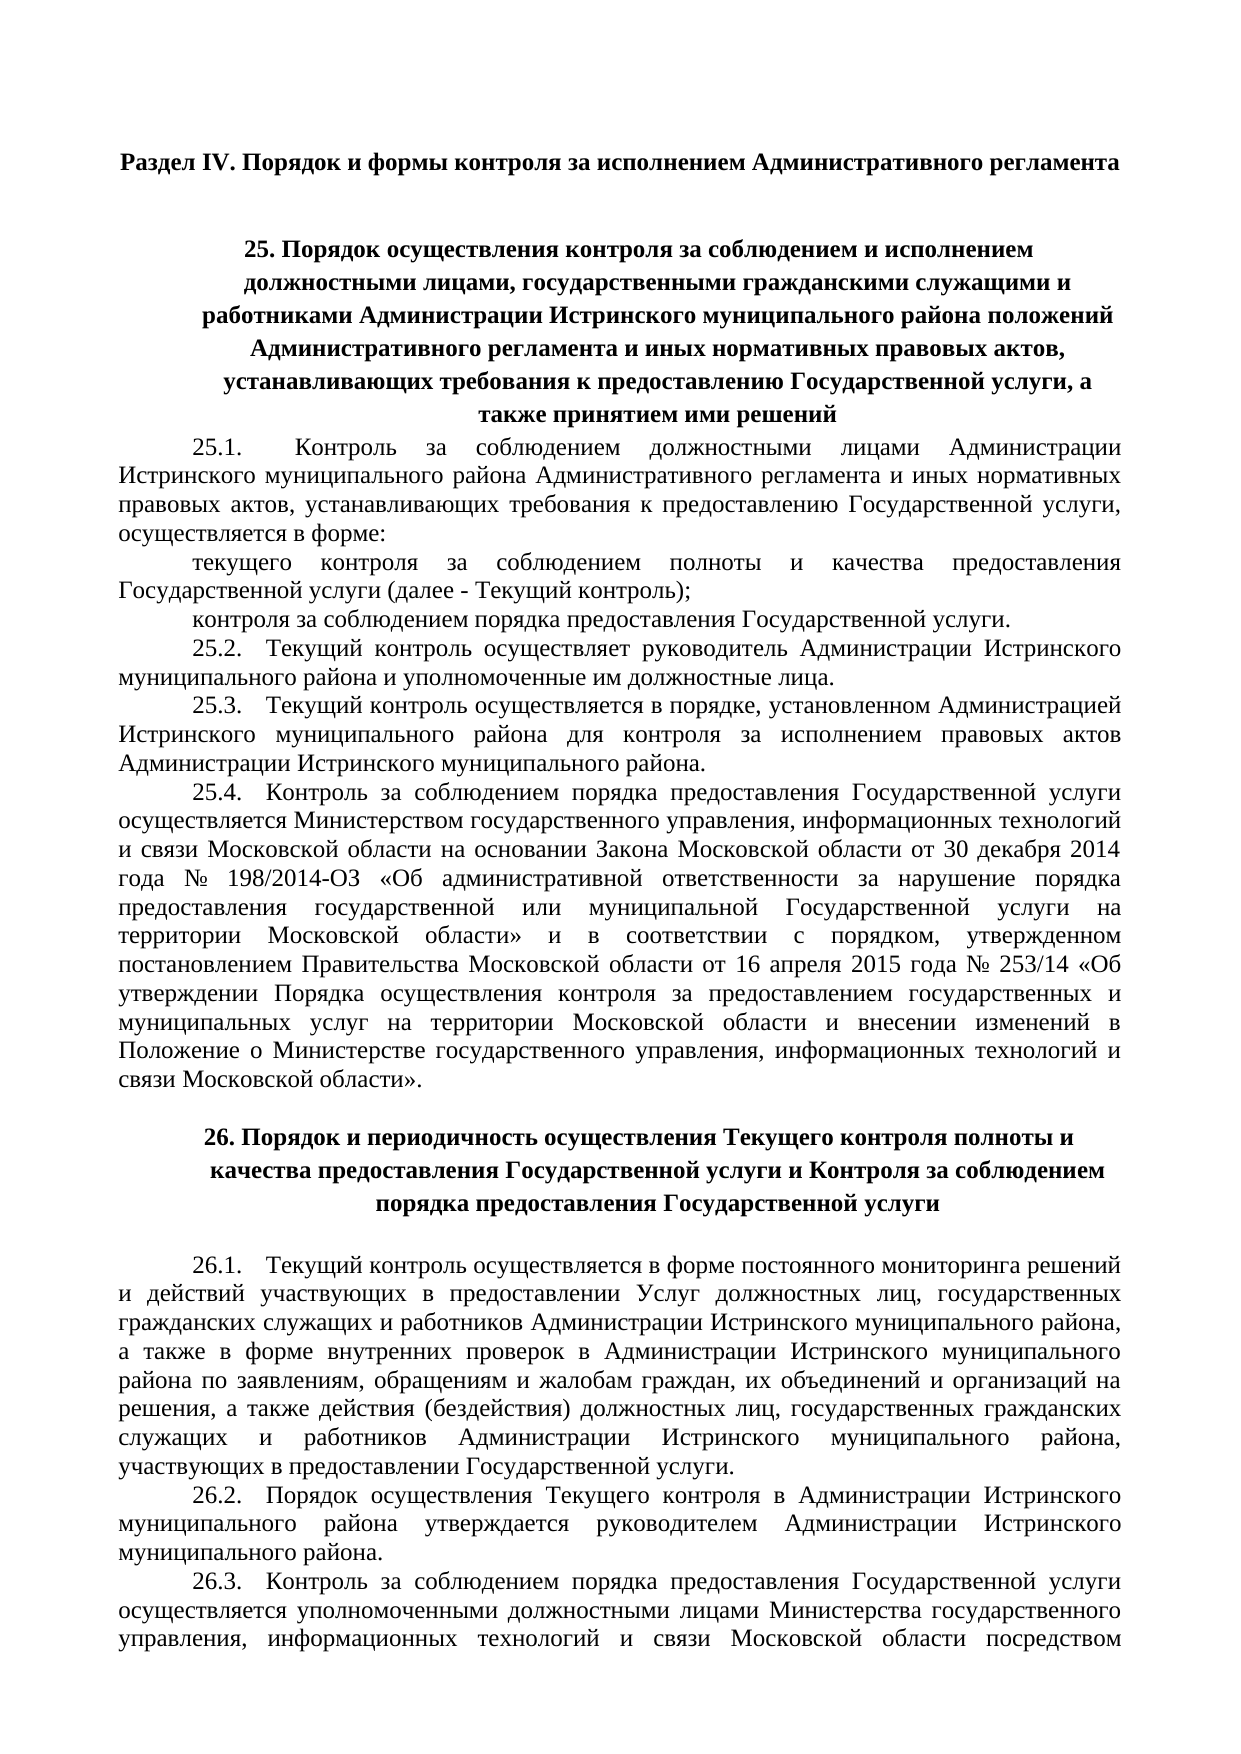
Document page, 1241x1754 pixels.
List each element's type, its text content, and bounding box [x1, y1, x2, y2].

list Текущий контроль осуществляется в порядке, установленном Администрацией Истринского муниципального района для контроля за исполнением правовых актов Администрации Истринского муниципального района. [118, 691, 1122, 777]
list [118, 1566, 1122, 1652]
list Контроль за соблюдением должностными лицами Администрации Истринского муниципального района Административного регламента и иных нормативных правовых актов, устанавливающих требования к предоставлению Государственной услуги, осуществляется в форме: [118, 432, 1122, 547]
list Текущий контроль осуществляет руководитель Администрации Истринского муниципального района и уполномоченные им должностные лица. [118, 633, 1122, 691]
text текущего контроля за соблюдением полноты и качества предоставления Государственной услуги (далее - Текущий контроль); [118, 547, 1122, 604]
list Текущий контроль осуществляется в форме постоянного мониторинга решений и действий участвующих в предоставлении Услуг должностных лиц, государственных гражданских служащих и работников Администрации Истринского муниципального района, а также в форме внутренних проверок в Администрации Истринского муниципального района по заявлениям, обращениям и жалобам граждан, их объединений и организаций на решения, а также действия (бездействия) должностных лиц, государственных гражданских служащих и работников Администрации Истринского муниципального района, участвующих в предоставлении Государственной услуги. [118, 1250, 1122, 1480]
text Раздел IV. Порядок и формы контроля за исполнением Административного регламента [118, 147, 1122, 176]
list Порядок осуществления контроля за соблюдением и исполнением должностными лицами, государственными гражданскими служащими и работниками Администрации Истринского муниципального района положений Административного регламента и иных нормативных правовых актов, устанавливающих требования к предоставлению Государственной услуги, а также принятием ими решений [156, 234, 1122, 428]
list Порядок и периодичность осуществления Текущего контроля полноты и качества предоставления Государственной услуги и Контроля за соблюдением порядка предоставления Государственной услуги [156, 1122, 1122, 1217]
list Контроль за соблюдением порядка предоставления Государственной услуги осуществляется Министерством государственного управления, информационных технологий и связи Московской области на основании Закона Московской области от 30 декабря 2014 года № 198/2014-ОЗ «Об административной ответственности за нарушение порядка предоставления государственной или муниципальной Государственной услуги на территории Московской области» и в соответствии с порядком, утвержденном постановлением Правительства Московской области от 16 апреля 2015 года № 253/14 «Об утверждении Порядка осуществления контроля за предоставлением государственных и муниципальных услуг на территории Московской области и внесении изменений в Положение о Министерстве государственного управления, информационных технологий и связи Московской области». [118, 777, 1122, 1093]
list Порядок осуществления Текущего контроля в Администрации Истринского муниципального района утверждается руководителем Администрации Истринского муниципального района. [118, 1480, 1122, 1566]
text контроля за соблюдением порядка предоставления Государственной услуги. [118, 604, 1122, 633]
